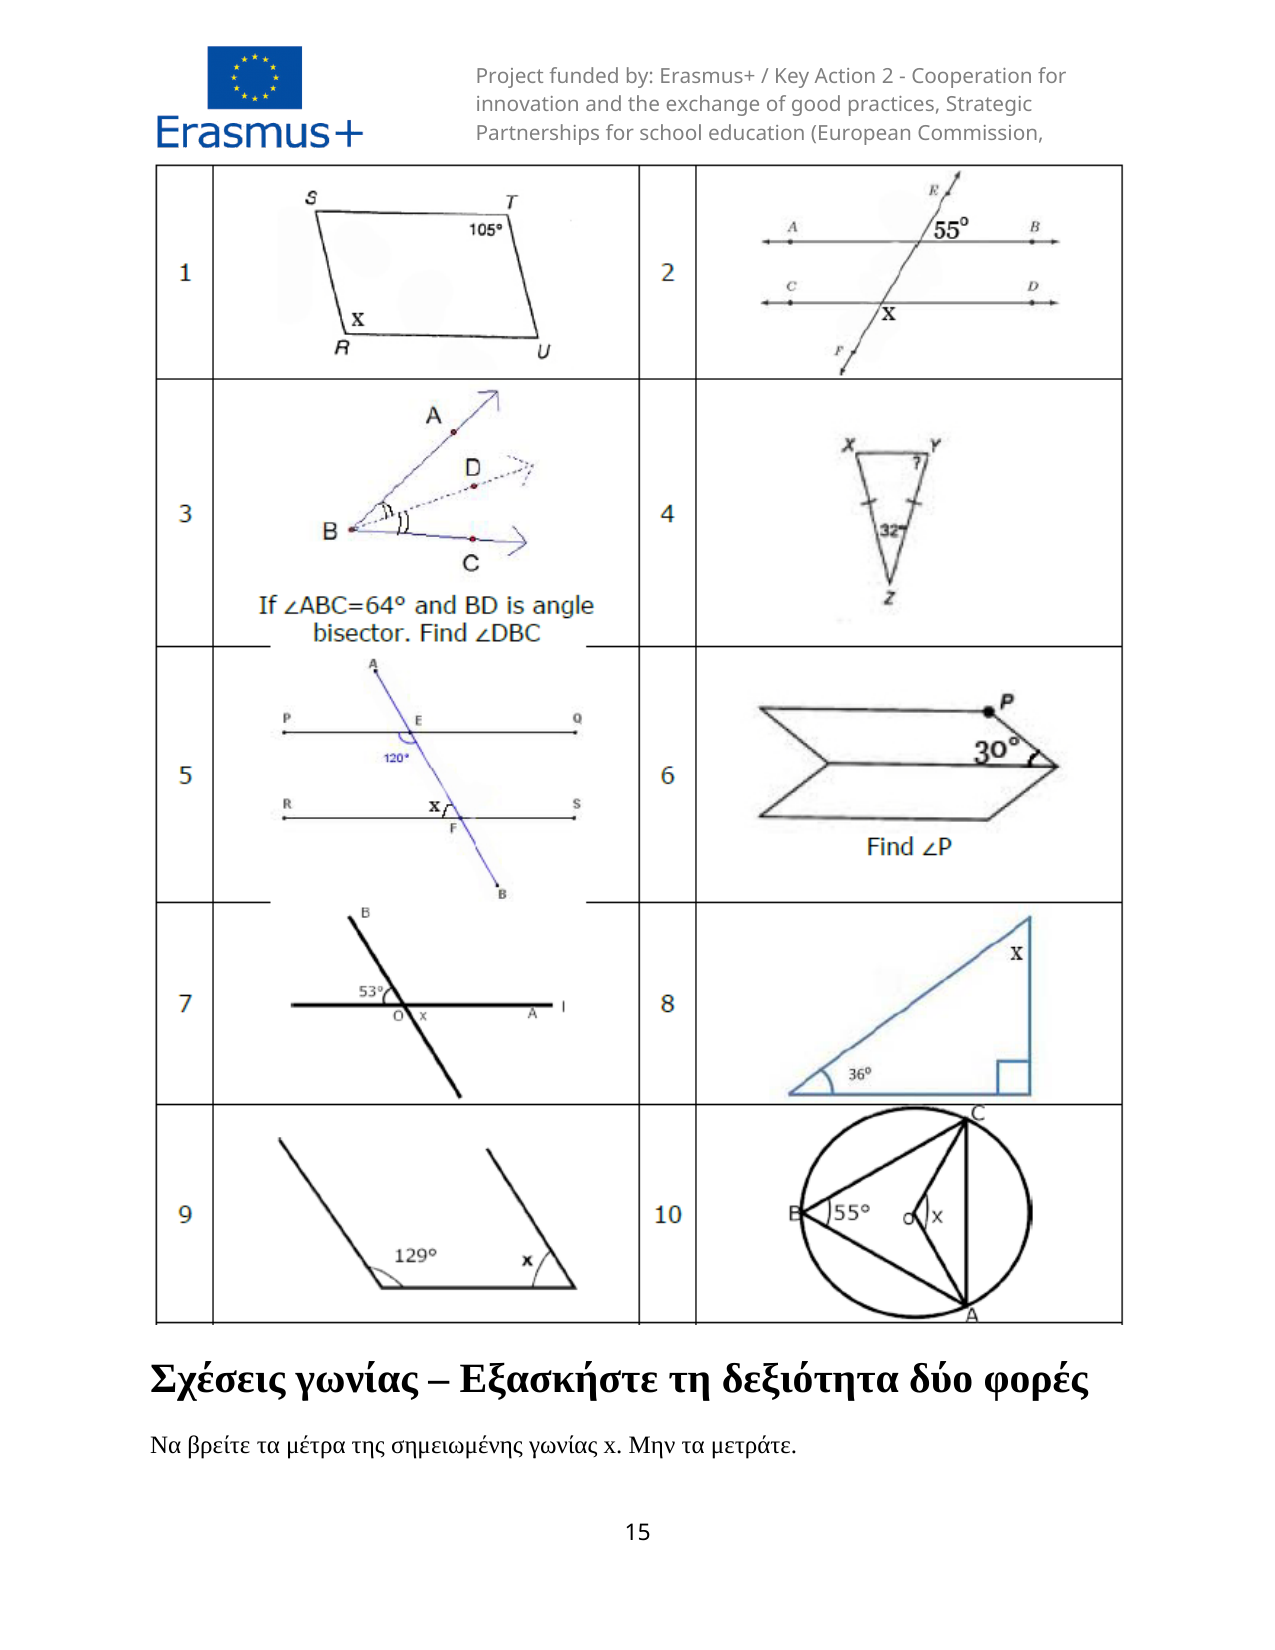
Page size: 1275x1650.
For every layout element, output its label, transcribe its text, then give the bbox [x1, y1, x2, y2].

picture [150, 159, 1125, 1325]
text Σχέσεις γωνίας – Εξασκήστε τη δεξιότητα δύο φορές [150, 1353, 1125, 1401]
picture [150, 28, 366, 150]
text Να βρείτε τα μέτρα της σημειωμένης γωνίας x. Μην τα μετράτε. [150, 1430, 1125, 1459]
